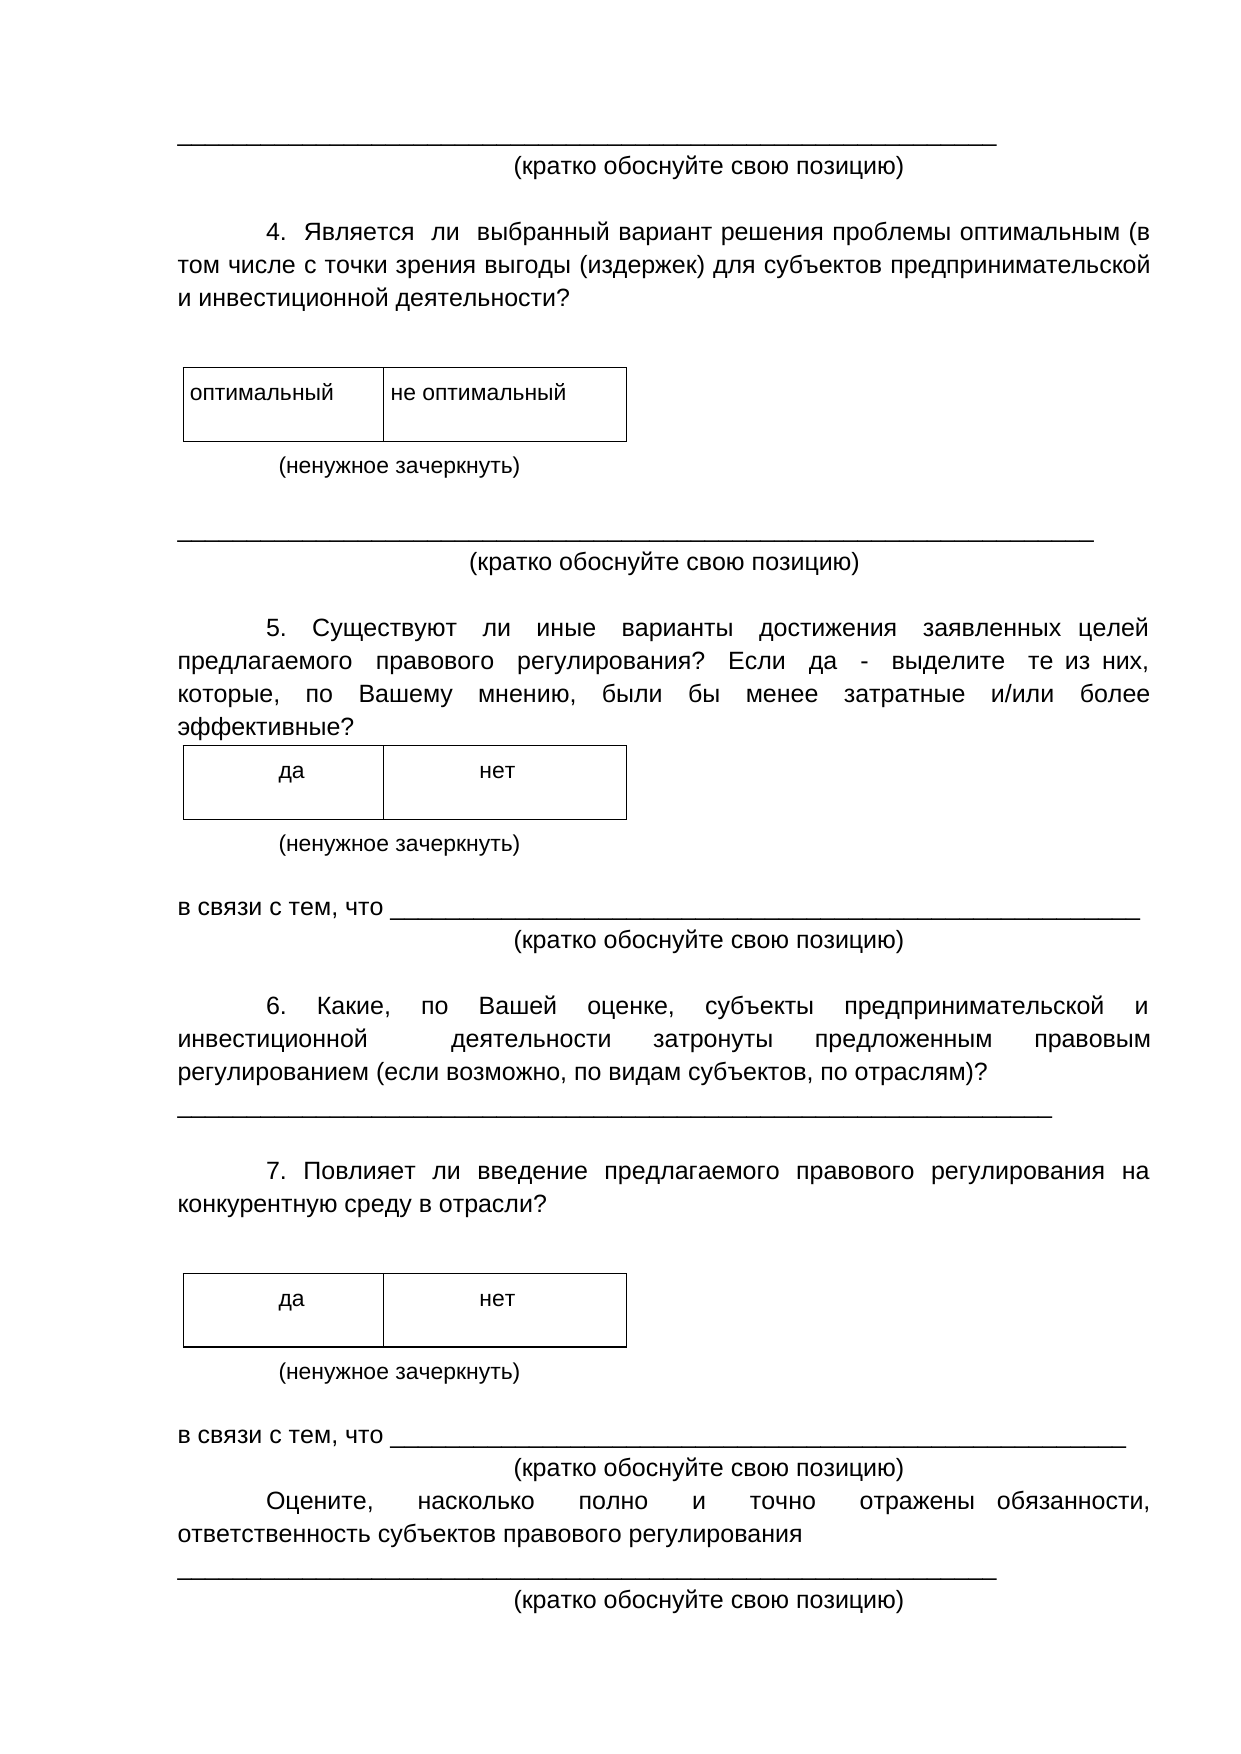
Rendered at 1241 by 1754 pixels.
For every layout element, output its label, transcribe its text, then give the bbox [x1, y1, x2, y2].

text в связи с тем, что _____________________________________________________ [177, 1420, 1152, 1448]
table_header да [184, 746, 383, 818]
text (кратко обоснуйте свою позицию) [177, 925, 1152, 953]
text Оцените, насколько полно и точно отражены обязанности, ответственность субъектов правового регулирования [177, 1486, 1152, 1547]
table_header оптимальный [184, 368, 383, 441]
text ___________________________________________________________ [177, 118, 1152, 147]
text 6. Какие, по Вашей оценке, субъекты предпринимательской и инвестиционной деятельности затронуты предложенным правовым регулированием (если возможно, по видам субъектов, по отраслям)? [177, 991, 1152, 1086]
table_header да [184, 1274, 383, 1346]
text 5. Существуют ли иные варианты достижения заявленных целей предлагаемого правового регулирования? Если да - выделите те из них, которые, по Вашему мнению, были бы менее затратные и/или более эффективные? [177, 613, 1152, 741]
text ___________________________________________________________ [177, 1552, 1152, 1581]
text __________________________________________________________________ [177, 514, 1152, 543]
text 7. Повлияет ли введение предлагаемого правового регулирования на конкурентную среду в отрасли? [177, 1156, 1152, 1218]
text 4. Является ли выбранный вариант решения проблемы оптимальным (в том числе с точки зрения выгоды (издержек) для субъектов предпринимательской и инвестиционной деятельности? [177, 217, 1152, 312]
table_cell (ненужное зачеркнуть) [183, 1348, 626, 1420]
text в связи с тем, что ______________________________________________________ [177, 892, 1152, 921]
table_header нет [384, 1274, 626, 1346]
text _______________________________________________________________ [177, 1090, 1152, 1119]
table_cell (ненужное зачеркнуть) [183, 442, 626, 514]
table_header не оптимальный [384, 368, 626, 441]
table_header нет [384, 746, 626, 818]
table_cell (ненужное зачеркнуть) [183, 820, 626, 892]
text (кратко обоснуйте свою позицию) [177, 151, 1152, 180]
text (кратко обоснуйте свою позицию) [177, 1453, 1152, 1481]
text (кратко обоснуйте свою позицию) [177, 1585, 1152, 1613]
text (кратко обоснуйте свою позицию) [177, 547, 1152, 576]
